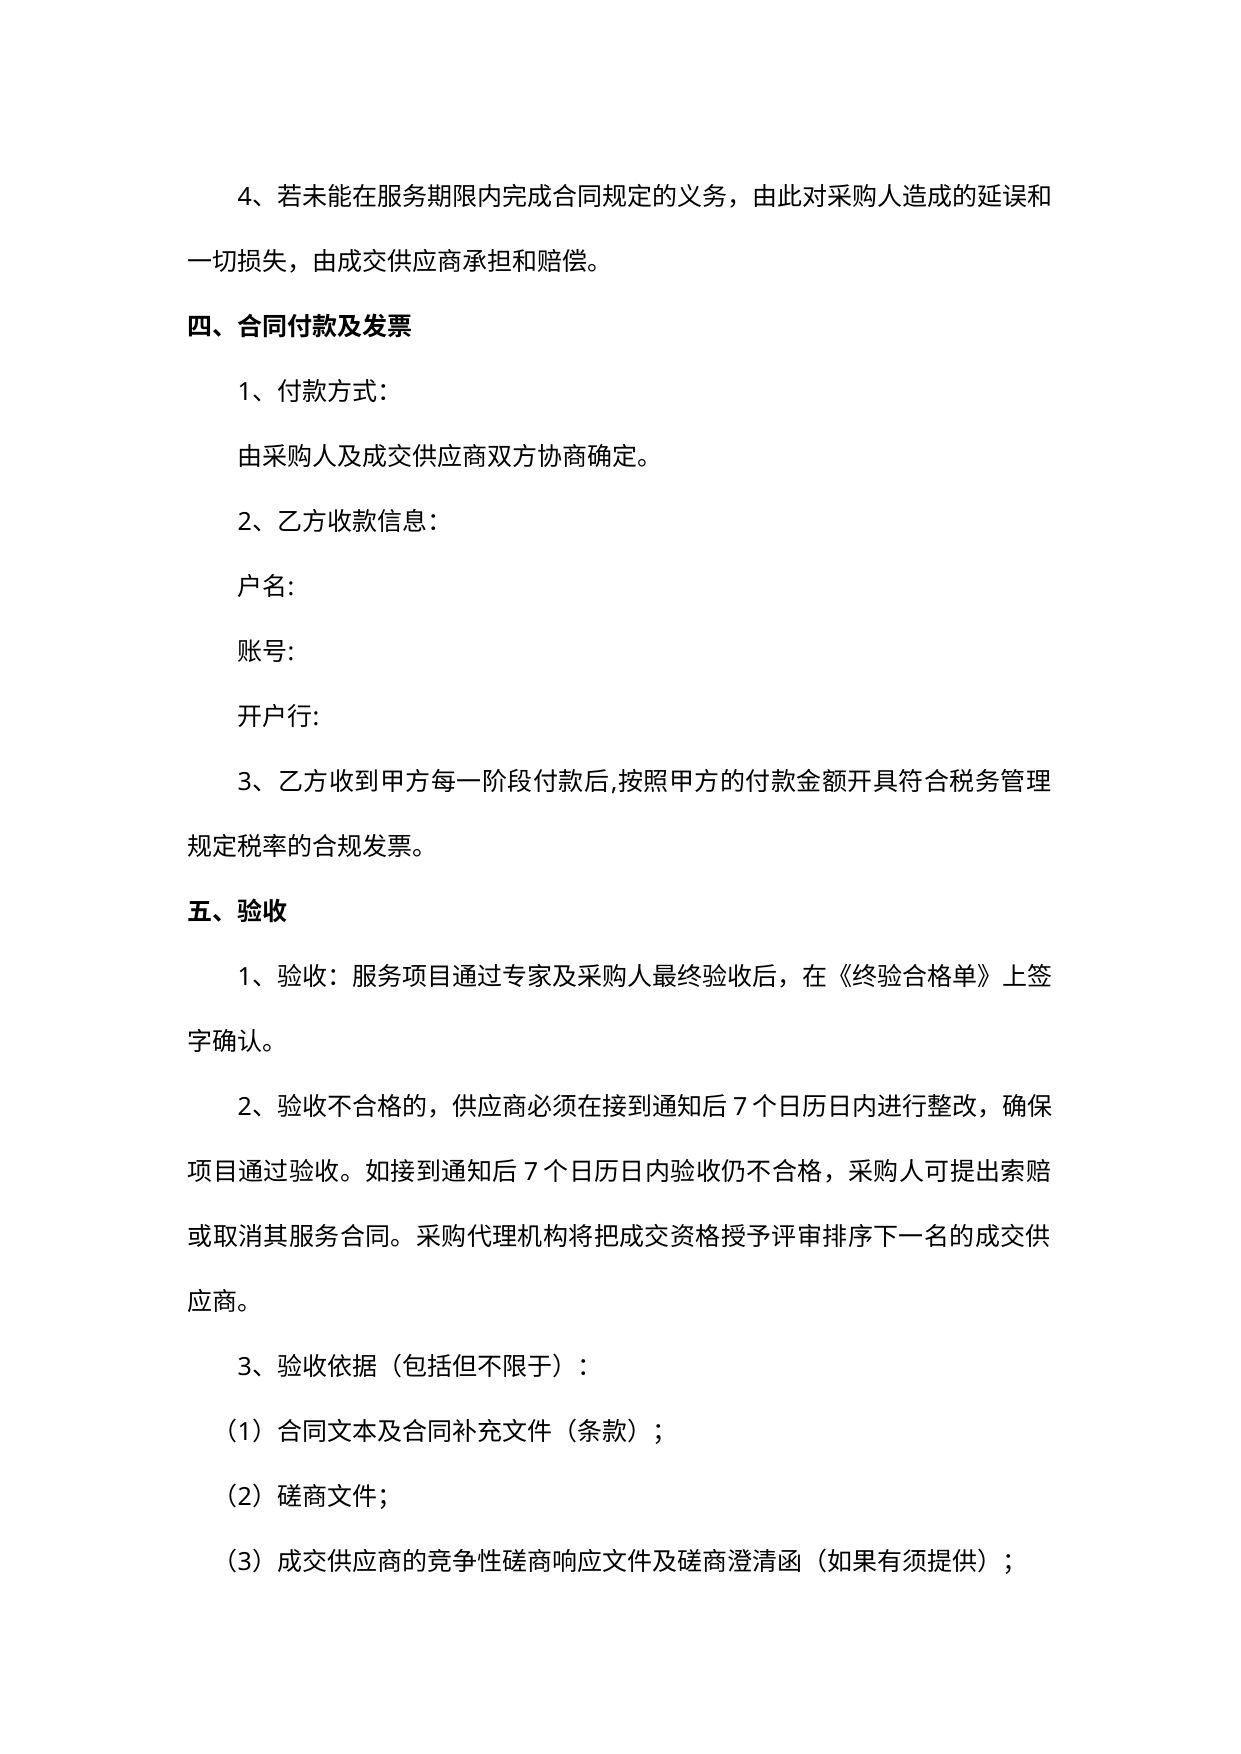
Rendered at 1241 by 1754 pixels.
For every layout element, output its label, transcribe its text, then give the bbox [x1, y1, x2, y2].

text 1、付款方式： [187, 357, 1053, 422]
text 开户行: [187, 682, 1053, 747]
list （1）合同文本及合同补充文件（条款）； [187, 1397, 1053, 1462]
list 2、验收不合格的，供应商必须在接到通知后7个日历日内进行整改，确保项目通过验收。如接到通知后7个日历日内验收仍不合格，采购人可提出索赔或取消其服务合同。采购代理机构将把成交资格授予评审排序下一名的成交供应商。 [187, 1072, 1053, 1332]
text 五、验收 [187, 877, 1053, 942]
text 4、若未能在服务期限内完成合同规定的义务，由此对采购人造成的延误和一切损失，由成交供应商承担和赔偿。 [187, 162, 1053, 292]
text 四、合同付款及发票 [187, 292, 1053, 357]
list 3、乙方收到甲方每一阶段付款后,按照甲方的付款金额开具符合税务管理规定税率的合规发票。 [187, 747, 1053, 877]
text 户名: [187, 552, 1053, 617]
text 账号: [187, 617, 1053, 682]
text 2、乙方收款信息： [187, 487, 1053, 552]
list 1、验收：服务项目通过专家及采购人最终验收后，在《终验合格单》上签字确认。 [187, 942, 1053, 1072]
list （3）成交供应商的竞争性磋商响应文件及磋商澄清函（如果有须提供）； [187, 1527, 1053, 1592]
text 由采购人及成交供应商双方协商确定。 [187, 422, 1053, 487]
list （2）磋商文件； [187, 1462, 1053, 1527]
list 3、验收依据（包括但不限于）： [187, 1332, 1053, 1397]
